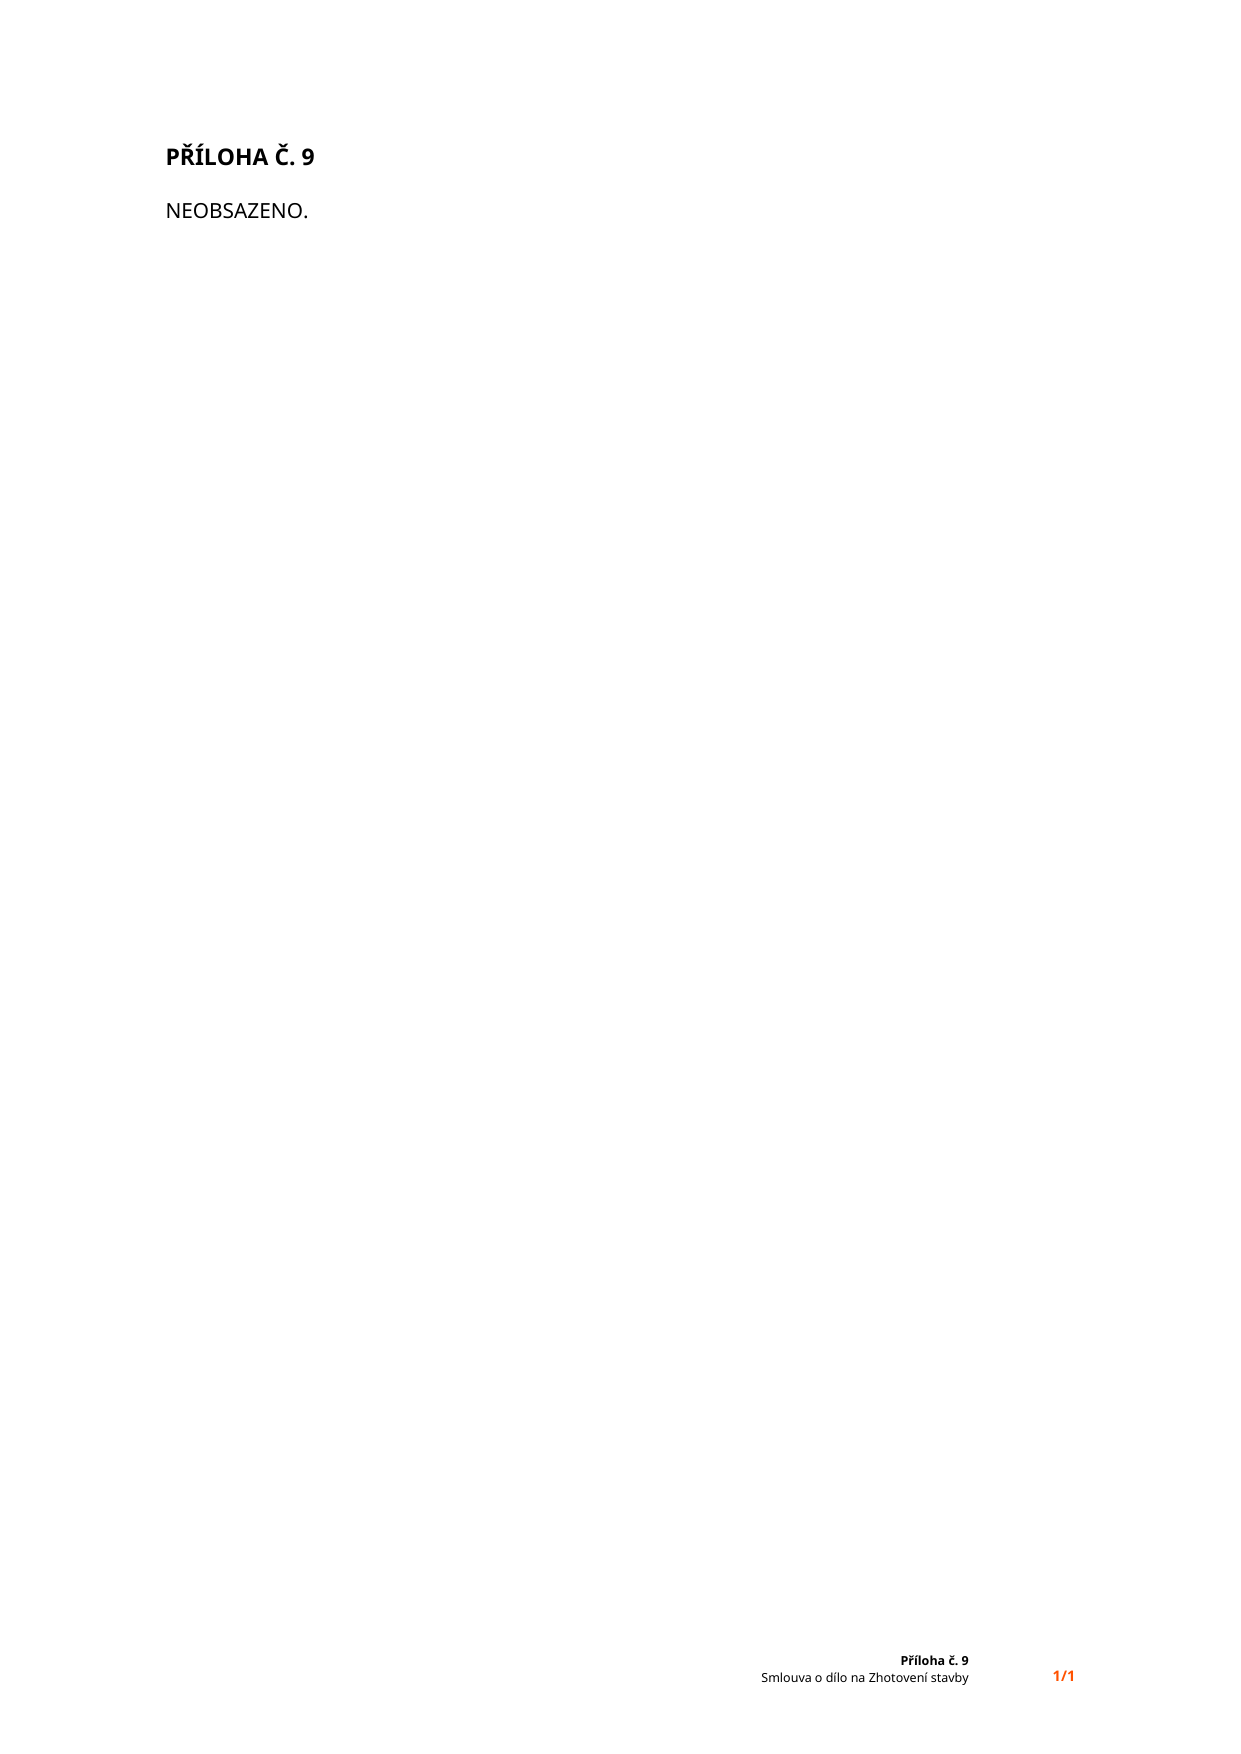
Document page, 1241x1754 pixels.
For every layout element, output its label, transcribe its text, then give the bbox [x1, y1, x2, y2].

text Příloha č. 9 [165, 141, 1075, 173]
text NEOBSAZENO. [165, 197, 1075, 225]
